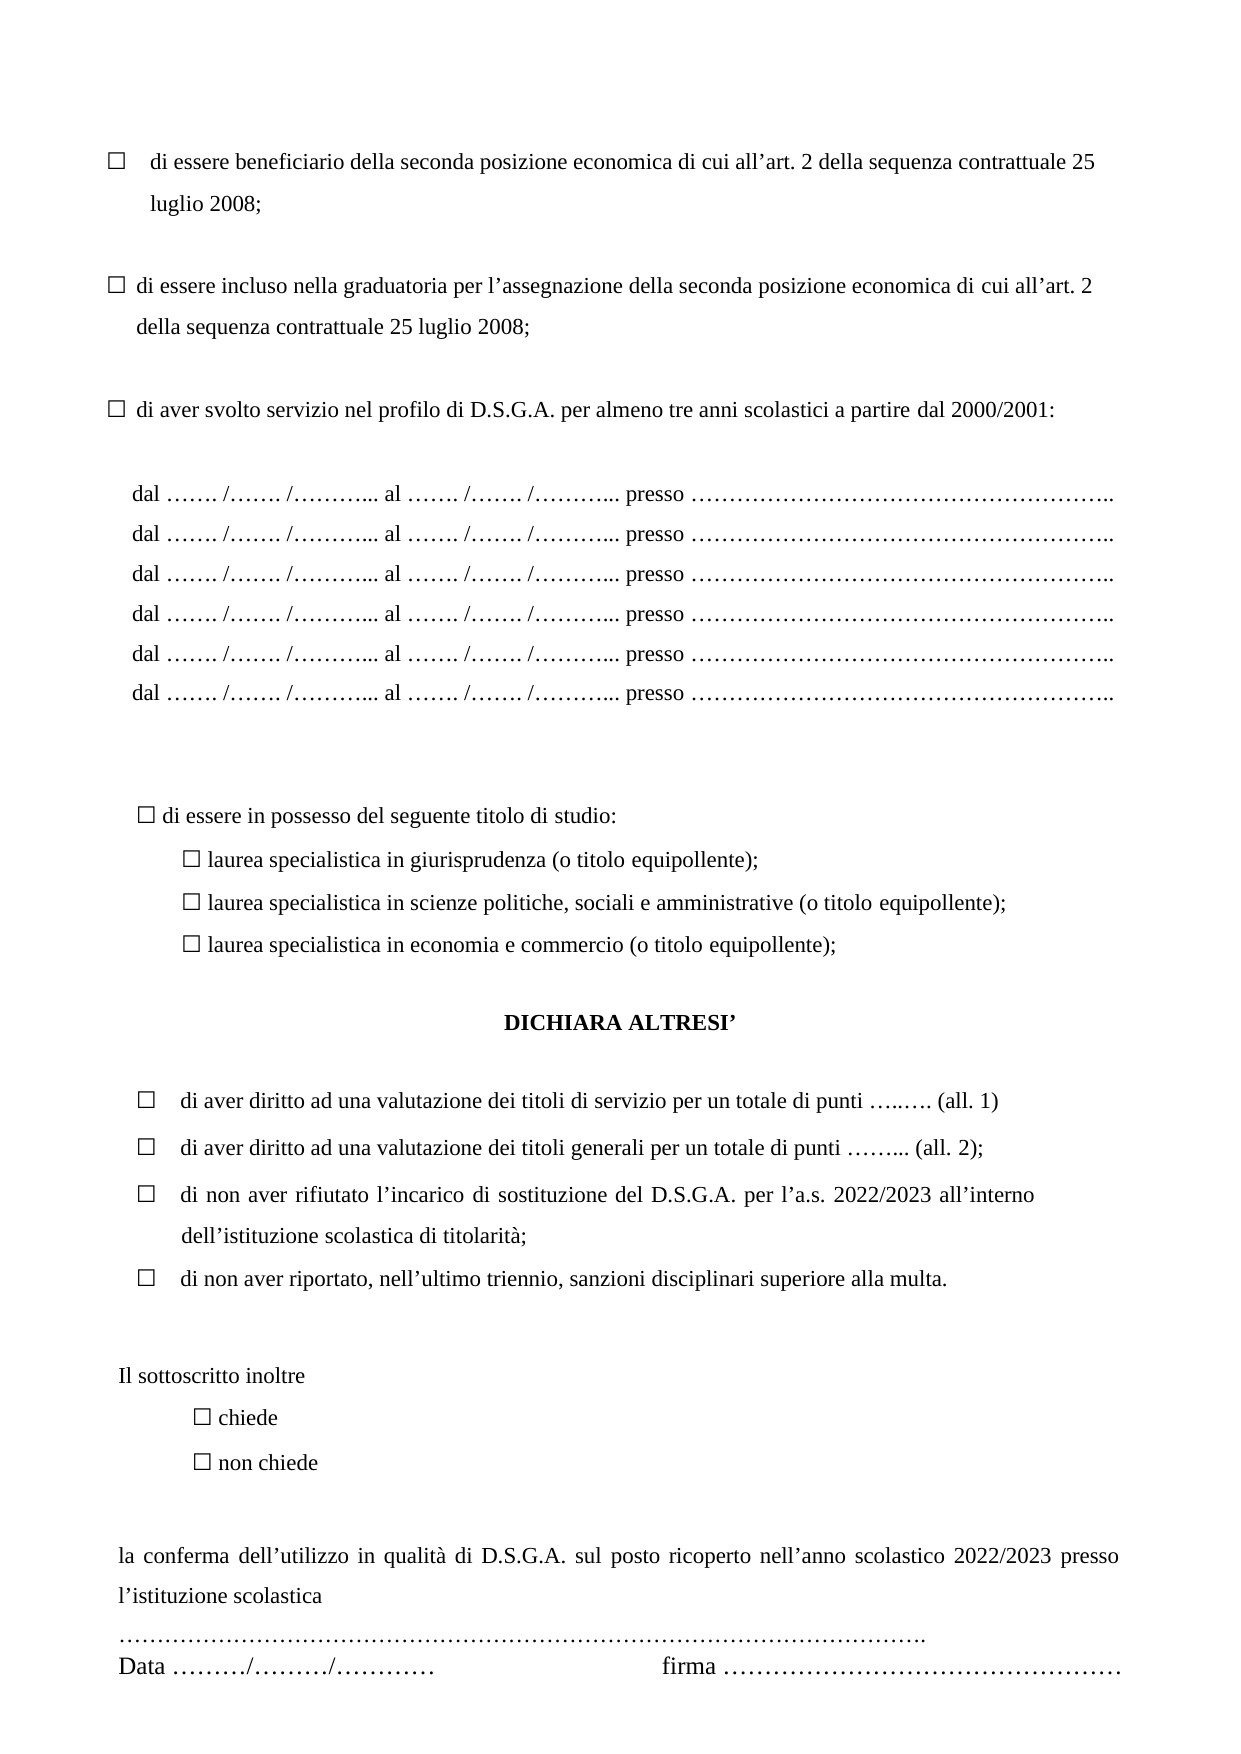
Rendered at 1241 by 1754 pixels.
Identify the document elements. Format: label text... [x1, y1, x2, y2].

text dal ……. /……. /………... al ……. /……. /………... presso ……………………………………………….. [106, 600, 1139, 626]
text dal ……. /……. /………... al ……. /……. /………... presso ……………………………………………….. [106, 639, 1139, 666]
text dal ……. /……. /………... al ……. /……. /………... presso ……………………………………………….. [106, 520, 1139, 546]
text di aver diritto ad una valutazione dei titoli generali per un totale di punti ……... (all. 2); [106, 1131, 1125, 1162]
text dal ……. /……. /………... al ……. /……. /………... presso ……………………………………………….. [106, 679, 1139, 706]
text di non aver rifiutato l’incarico di sostituzione del D.S.G.A. per l’a.s. 2022/2023 all’interno dell’istituzione scolastica di titolarità; [106, 1178, 1134, 1248]
text chiede [106, 1401, 995, 1432]
text laurea specialistica in scienze politiche, sociali e amministrative (o titolo equipollente); [106, 886, 1065, 917]
text di aver diritto ad una valutazione dei titoli di servizio per un totale di punti …..…. (all. 1) [106, 1084, 1125, 1115]
text di non aver riportato, nell’ultimo triennio, sanzioni disciplinari superiore alla multa. [106, 1262, 1134, 1293]
text di aver svolto servizio nel profilo di D.S.G.A. per almeno tre anni scolastici a partire dal 2000/2001: [106, 393, 1125, 424]
subtitle DICHIARA ALTRESI’ [106, 1008, 1134, 1035]
text di essere incluso nella graduatoria per l’assegnazione della seconda posizione economica di cui all’art. 2 della sequenza contrattuale 25 luglio 2008; [106, 269, 1139, 340]
text Il sottoscritto inoltre [118, 1362, 995, 1388]
text non chiede [106, 1446, 995, 1477]
text laurea specialistica in giurisprudenza (o titolo equipollente); [106, 843, 995, 874]
text laurea specialistica in economia e commercio (o titolo equipollente); [106, 928, 995, 959]
text la conferma dell’utilizzo in qualità di D.S.G.A. sul posto ricoperto nell’anno scolastico 2022/2023 presso l’istituzione scolastica ……………………………………………………………………………………………. [118, 1542, 1134, 1648]
text dal ……. /……. /………... al ……. /……. /………... presso ……………………………………………….. [106, 560, 1139, 586]
text di essere beneficiario della seconda posizione economica di cui all’art. 2 della sequenza contrattuale 25 luglio 2008; [106, 145, 1139, 216]
text di essere in possesso del seguente titolo di studio: [106, 799, 995, 830]
text dal ……. /……. /………... al ……. /……. /………... presso ……………………………………………….. [106, 480, 1139, 506]
